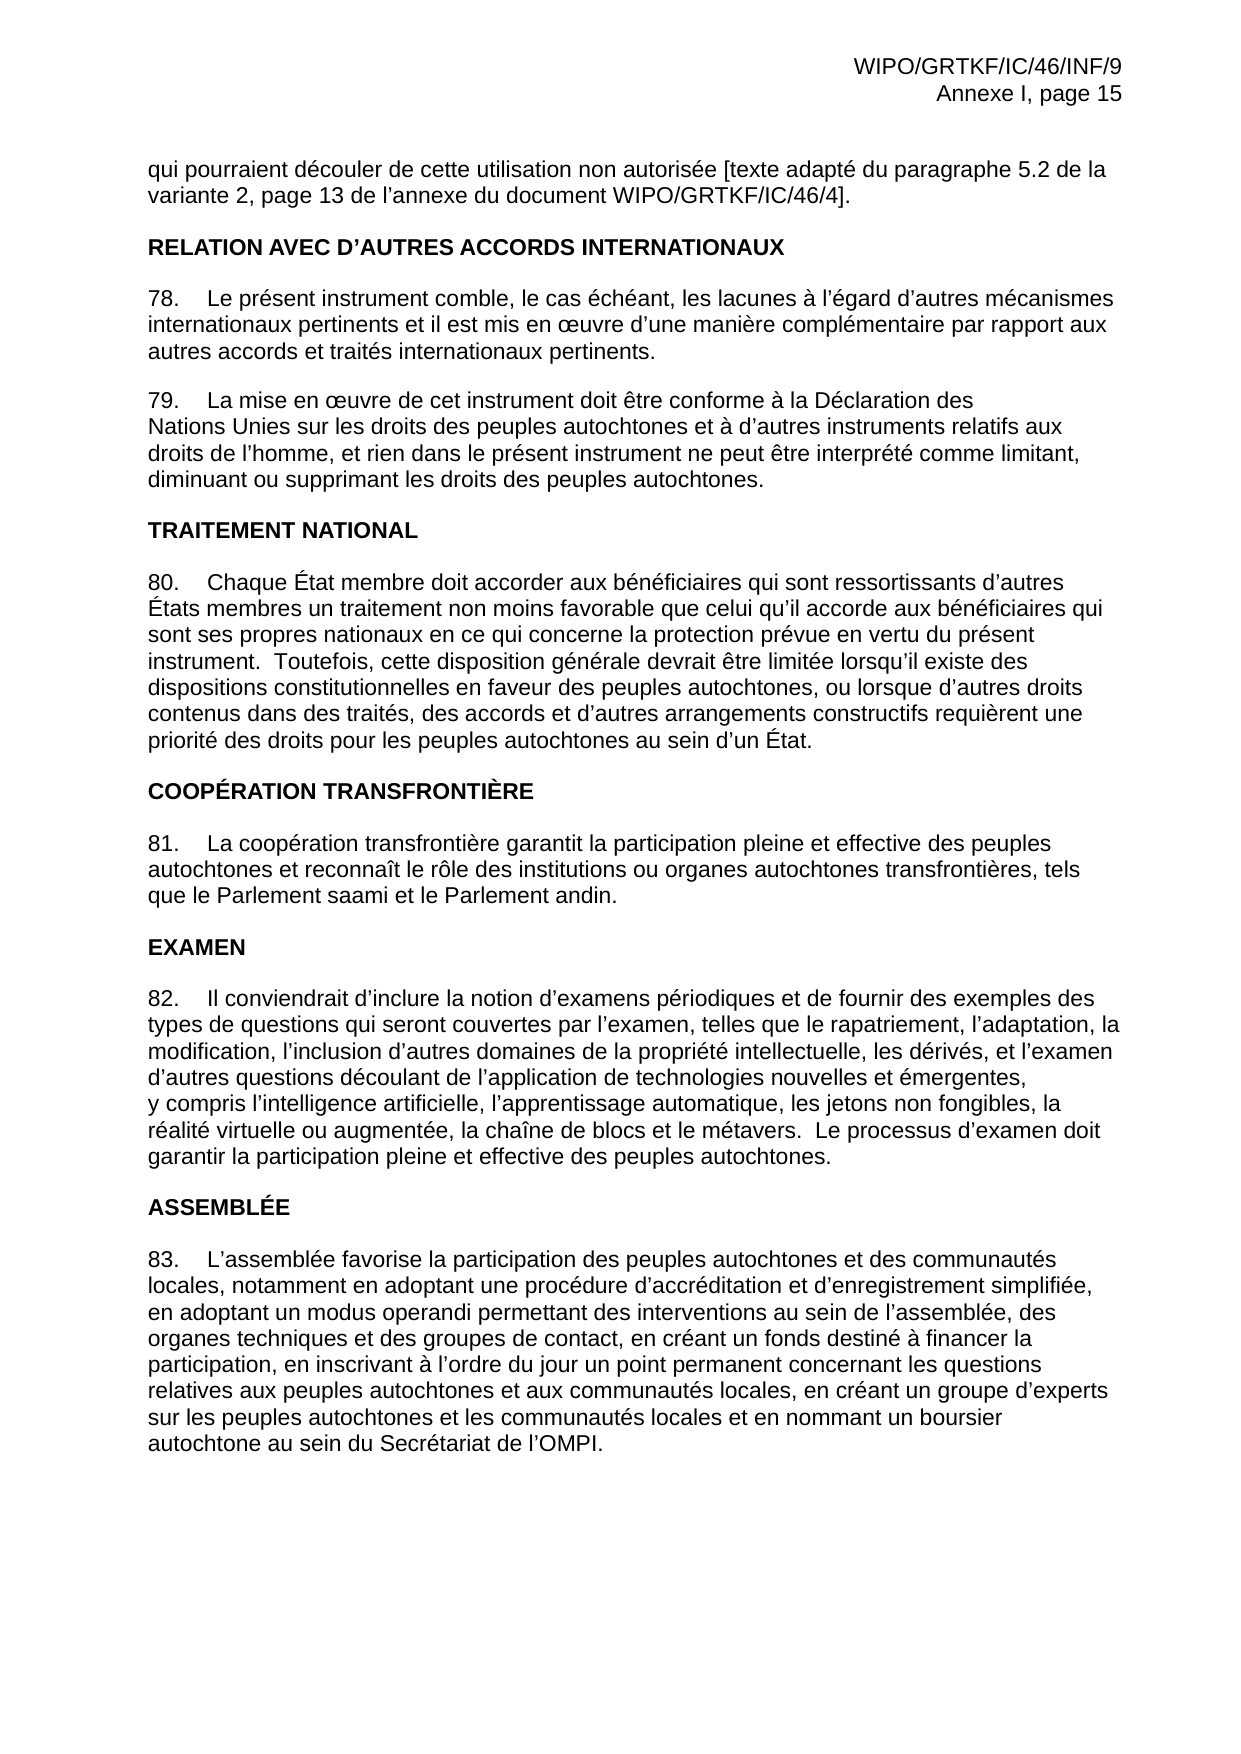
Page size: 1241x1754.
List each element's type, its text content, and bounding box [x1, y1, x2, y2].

subtitle Assemblée [148, 1194, 1122, 1221]
text Il conviendrait d’inclure la notion d’examens périodiques et de fournir des exemples des types de questions qui seront couvertes par l’examen, telles que le rapatriement, l’adaptation, la modification, l’inclusion d’autres domaines de la propriété intellectuelle, les dérivés, et l’examen d’autres questions découlant de l’application de technologies nouvelles et émergentes, y compris l’intelligence artificielle, l’apprentissage automatique, les jetons non fongibles, la réalité virtuelle ou augmentée, la chaîne de blocs et le métavers. Le processus d’examen doit garantir la participation pleine et effective des peuples autochtones. [148, 985, 1122, 1169]
text Chaque État membre doit accorder aux bénéficiaires qui sont ressortissants d’autres États membres un traitement non moins favorable que celui qu’il accorde aux bénéficiaires qui sont ses propres nationaux en ce qui concerne la protection prévue en vertu du présent instrument. Toutefois, cette disposition générale devrait être limitée lorsqu’il existe des dispositions constitutionnelles en faveur des peuples autochtones, ou lorsque d’autres droits contenus dans des traités, des accords et d’autres arrangements constructifs requièrent une priorité des droits pour les peuples autochtones au sein d’un État. [148, 569, 1122, 753]
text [148, 156, 1122, 208]
subtitle Coopération transfrontière [148, 778, 1122, 804]
text La mise en œuvre de cet instrument doit être conforme à la Déclaration des Nations Unies sur les droits des peuples autochtones et à d’autres instruments relatifs aux droits de l’homme, et rien dans le présent instrument ne peut être interprété comme limitant, diminuant ou supprimant les droits des peuples autochtones. [148, 387, 1122, 492]
text La coopération transfrontière garantit la participation pleine et effective des peuples autochtones et reconnaît le rôle des institutions ou organes autochtones transfrontières, tels que le Parlement saami et le Parlement andin. [148, 829, 1122, 908]
subtitle Relation avec d’autres accords internationaux [148, 233, 1122, 260]
text Le présent instrument comble, le cas échéant, les lacunes à l’égard d’autres mécanismes internationaux pertinents et il est mis en œuvre d’une manière complémentaire par rapport aux autres accords et traités internationaux pertinents. [148, 285, 1122, 364]
subtitle Traitement national [148, 517, 1122, 544]
subtitle Examen [148, 933, 1122, 960]
text L’assemblée favorise la participation des peuples autochtones et des communautés locales, notamment en adoptant une procédure d’accréditation et d’enregistrement simplifiée, en adoptant un modus operandi permettant des interventions au sein de l’assemblée, des organes techniques et des groupes de contact, en créant un fonds destiné à financer la participation, en inscrivant à l’ordre du jour un point permanent concernant les questions relatives aux peuples autochtones et aux communautés locales, en créant un groupe d’experts sur les peuples autochtones et les communautés locales et en nommant un boursier autochtone au sein du Secrétariat de l’OMPI. [148, 1246, 1122, 1457]
